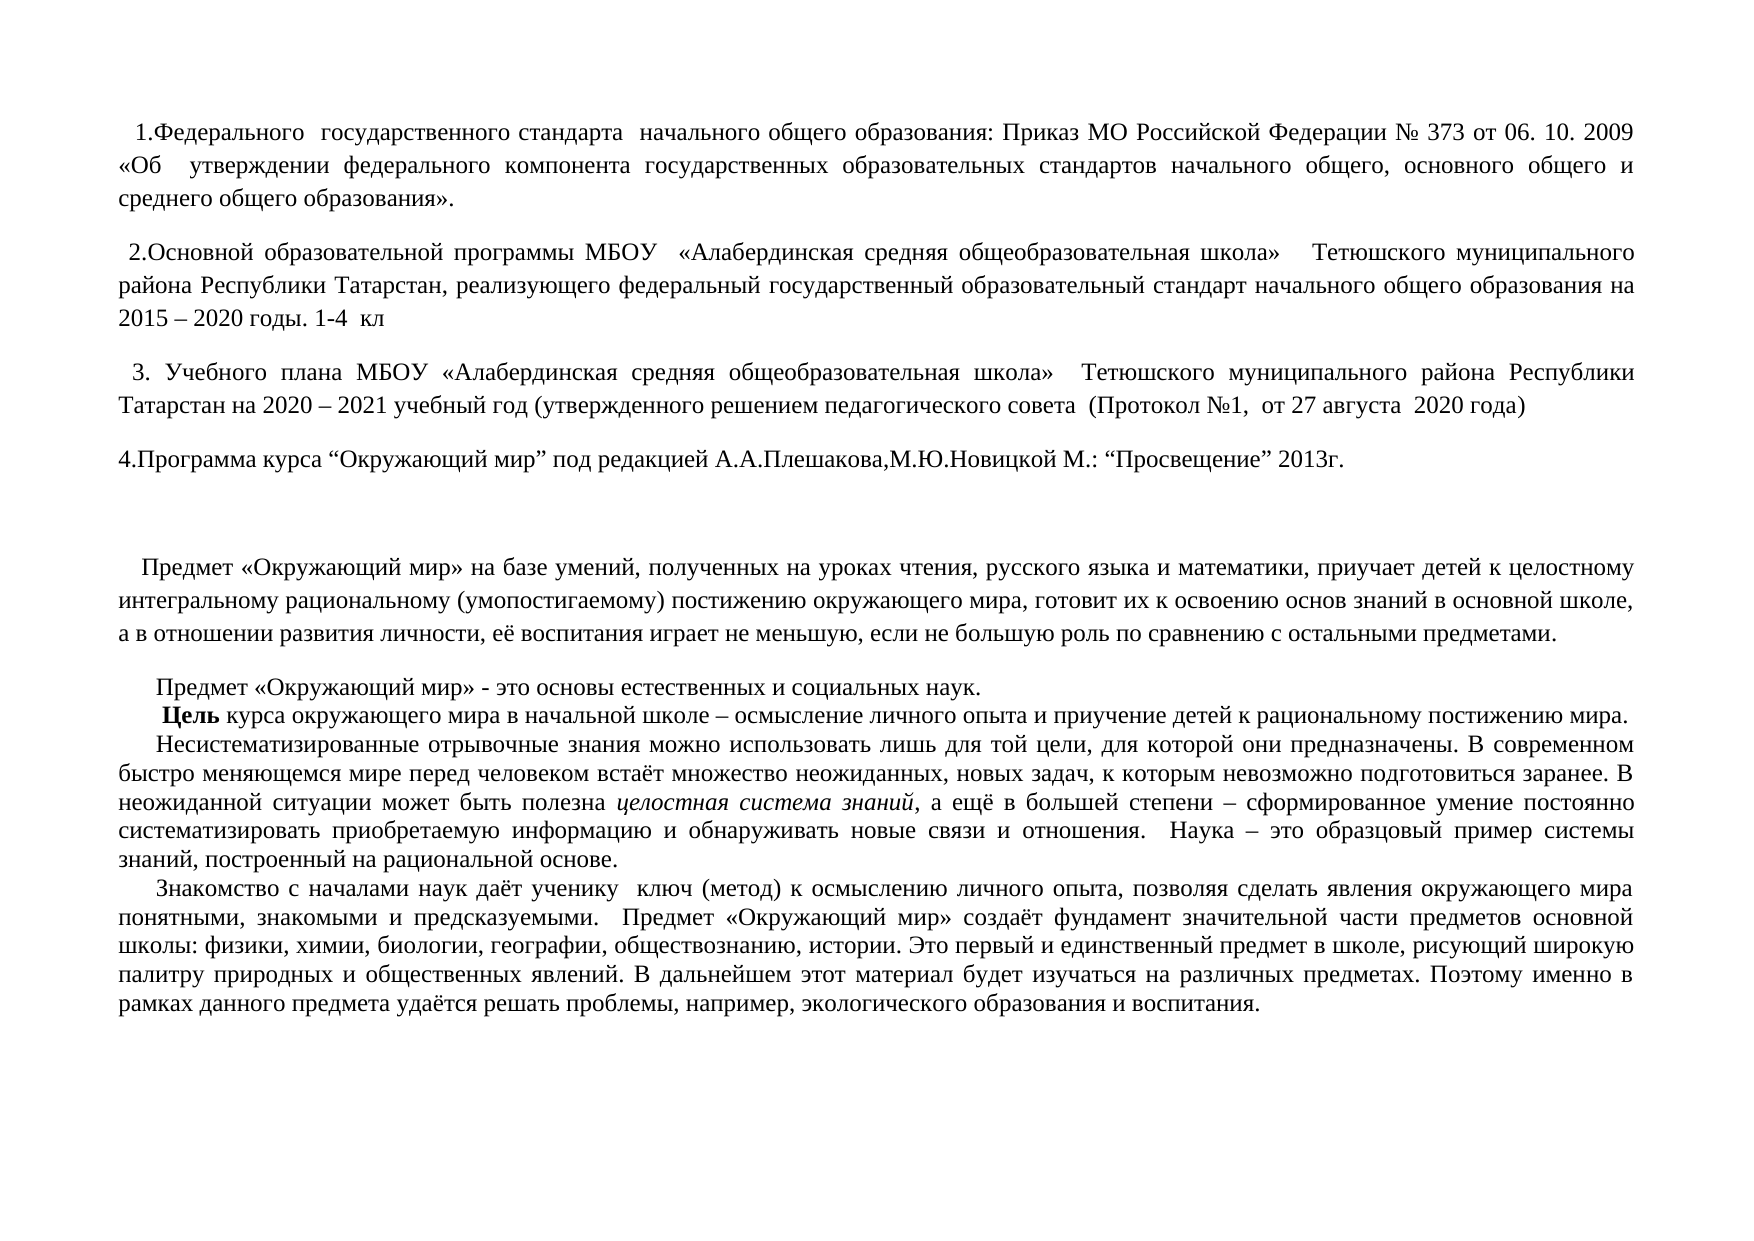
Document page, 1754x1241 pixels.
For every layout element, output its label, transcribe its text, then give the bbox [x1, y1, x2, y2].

text 3. Учебного плана МБОУ «Алабердинская средняя общеобразовательная школа» Тетюшского муниципального района Республики Татарстан на 2020 – 2021 учебный год (утвержденного решением педагогического совета (Протокол №1, от 27 августа 2020 года) [118, 357, 1636, 419]
text Знакомство с началами наук даёт ученику ключ (метод) к осмыслению личного опыта, позволяя сделать явления окружающего мира понятными, знакомыми и предсказуемыми. Предмет «Окружающий мир» создаёт фундамент значительной части предметов основной школы: физики, химии, биологии, географии, обществознанию, истории. Это первый и единственный предмет в школе, рисующий широкую палитру природных и общественных явлений. В дальнейшем этот материал будет изучаться на различных предметах. Поэтому именно в рамках данного предмета удаётся решать проблемы, например, экологического образования и воспитания. [118, 873, 1636, 1017]
text Предмет «Окружающий мир» - это основы естественных и социальных наук. [118, 672, 1636, 700]
text 1.Федерального государственного стандарта начального общего образования: Приказ МО Российской Федерации № 373 от 06. 10. 2009 «Об утверждении федерального компонента государственных образовательных стандартов начального общего, основного общего и среднего общего образования». [118, 117, 1636, 212]
text Предмет «Окружающий мир» на базе умений, полученных на уроках чтения, русского языка и математики, приучает детей к целостному интегральному рациональному (умопостигаемому) постижению окружающего мира, готовит их к освоению основ знаний в основной школе, а в отношении развития личности, её воспитания играет не меньшую, если не большую роль по сравнению с остальными предметами. [118, 552, 1636, 646]
text Несистематизированные отрывочные знания можно использовать лишь для той цели, для которой они предназначены. В современном быстро меняющемся мире перед человеком встаёт множество неожиданных, новых задач, к которым невозможно подготовиться заранее. В неожиданной ситуации может быть полезна целостная система знаний, а ещё в большей степени – сформированное умение постоянно систематизировать приобретаемую информацию и обнаруживать новые связи и отношения. Наука – это образцовый пример системы знаний, построенный на рациональной основе. [118, 729, 1636, 873]
text 4.Программа курса “Окружающий мир” под редакцией А.А.Плешакова,М.Ю.Новицкой М.: “Просвещение” 2013г. [118, 444, 1636, 473]
text Цель курса окружающего мира в начальной школе – осмысление личного опыта и приучение детей к рациональному постижению мира. [118, 700, 1636, 729]
text 2.Основной образовательной программы МБОУ «Алабердинская средняя общеобразовательная школа» Тетюшского муниципального района Республики Татарстан, реализующего федеральный государственный образовательный стандарт начального общего образования на 2015 – 2020 годы. 1-4 кл [118, 237, 1636, 332]
